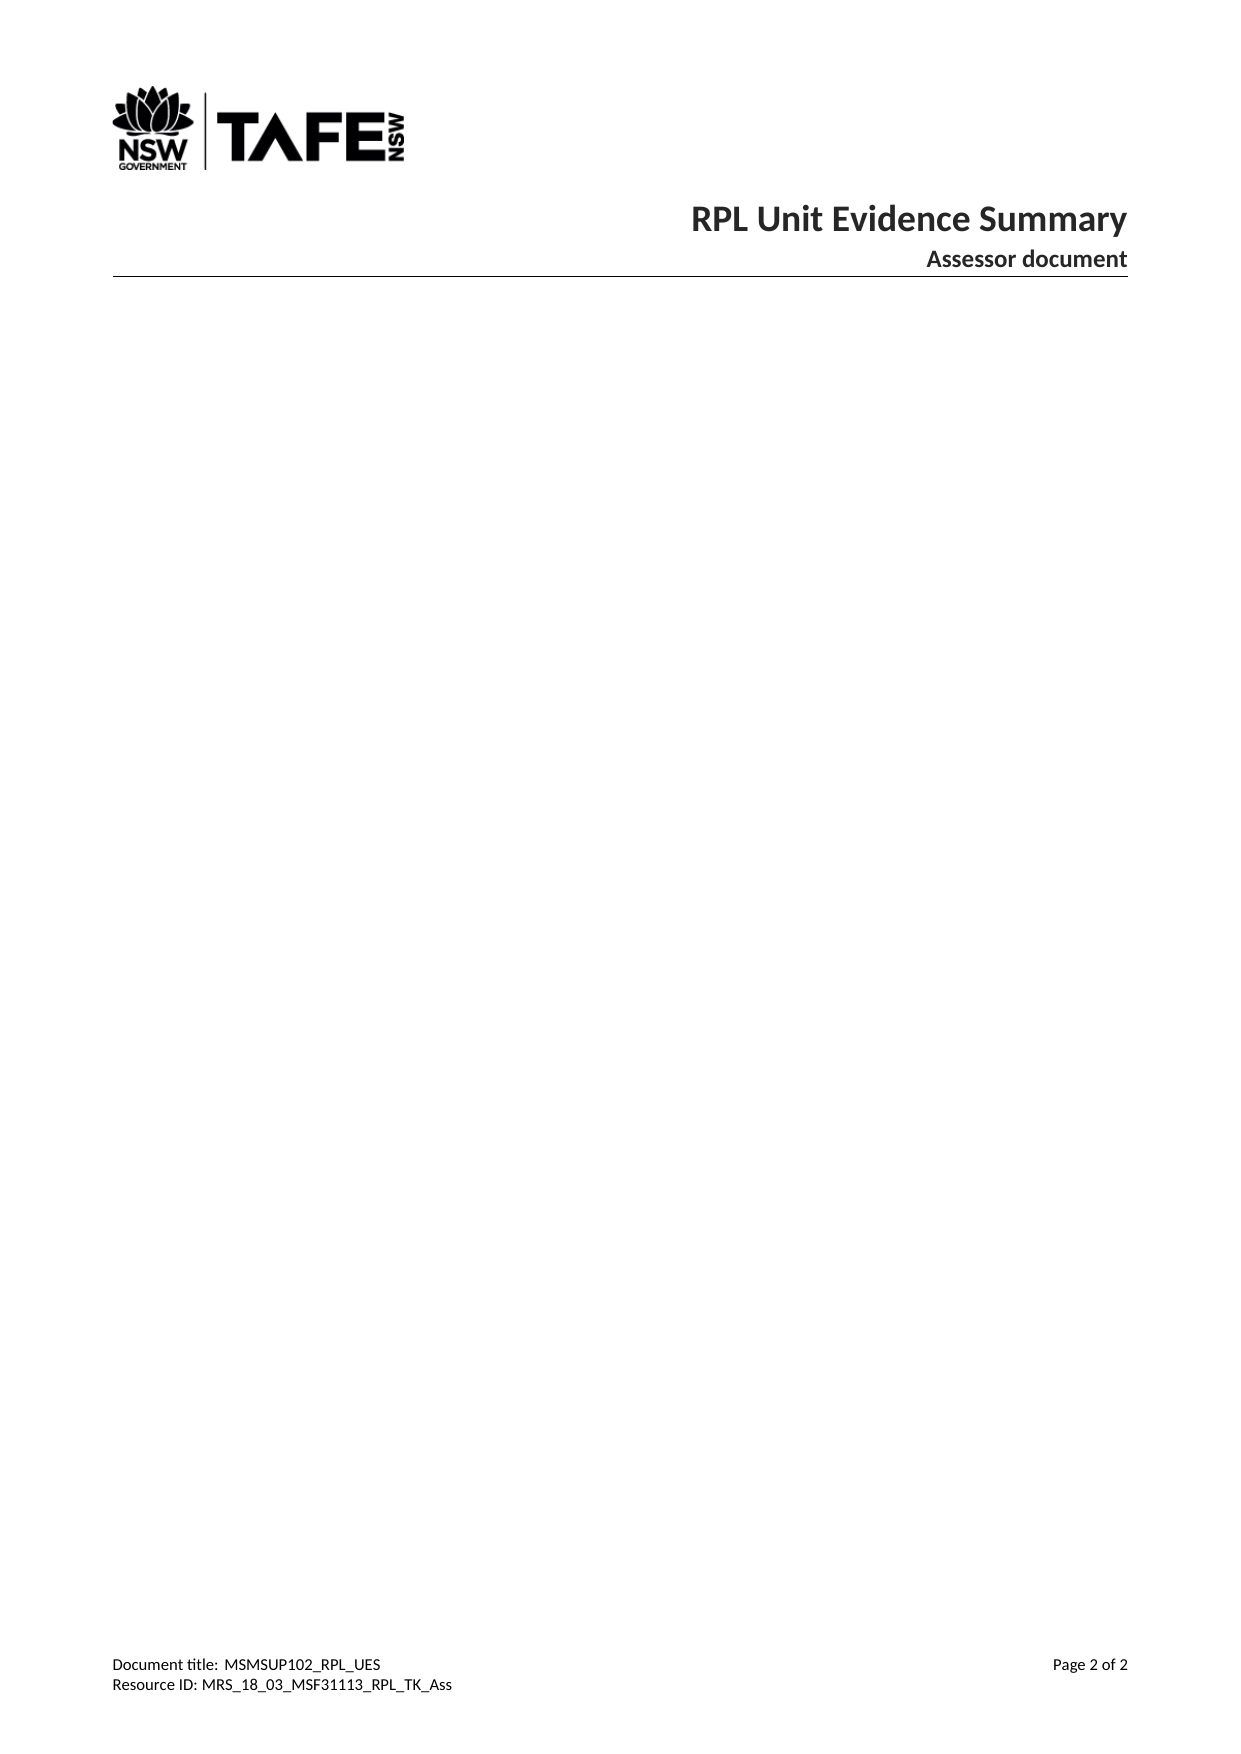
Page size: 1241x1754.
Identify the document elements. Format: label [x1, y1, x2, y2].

picture [112, 86, 404, 170]
